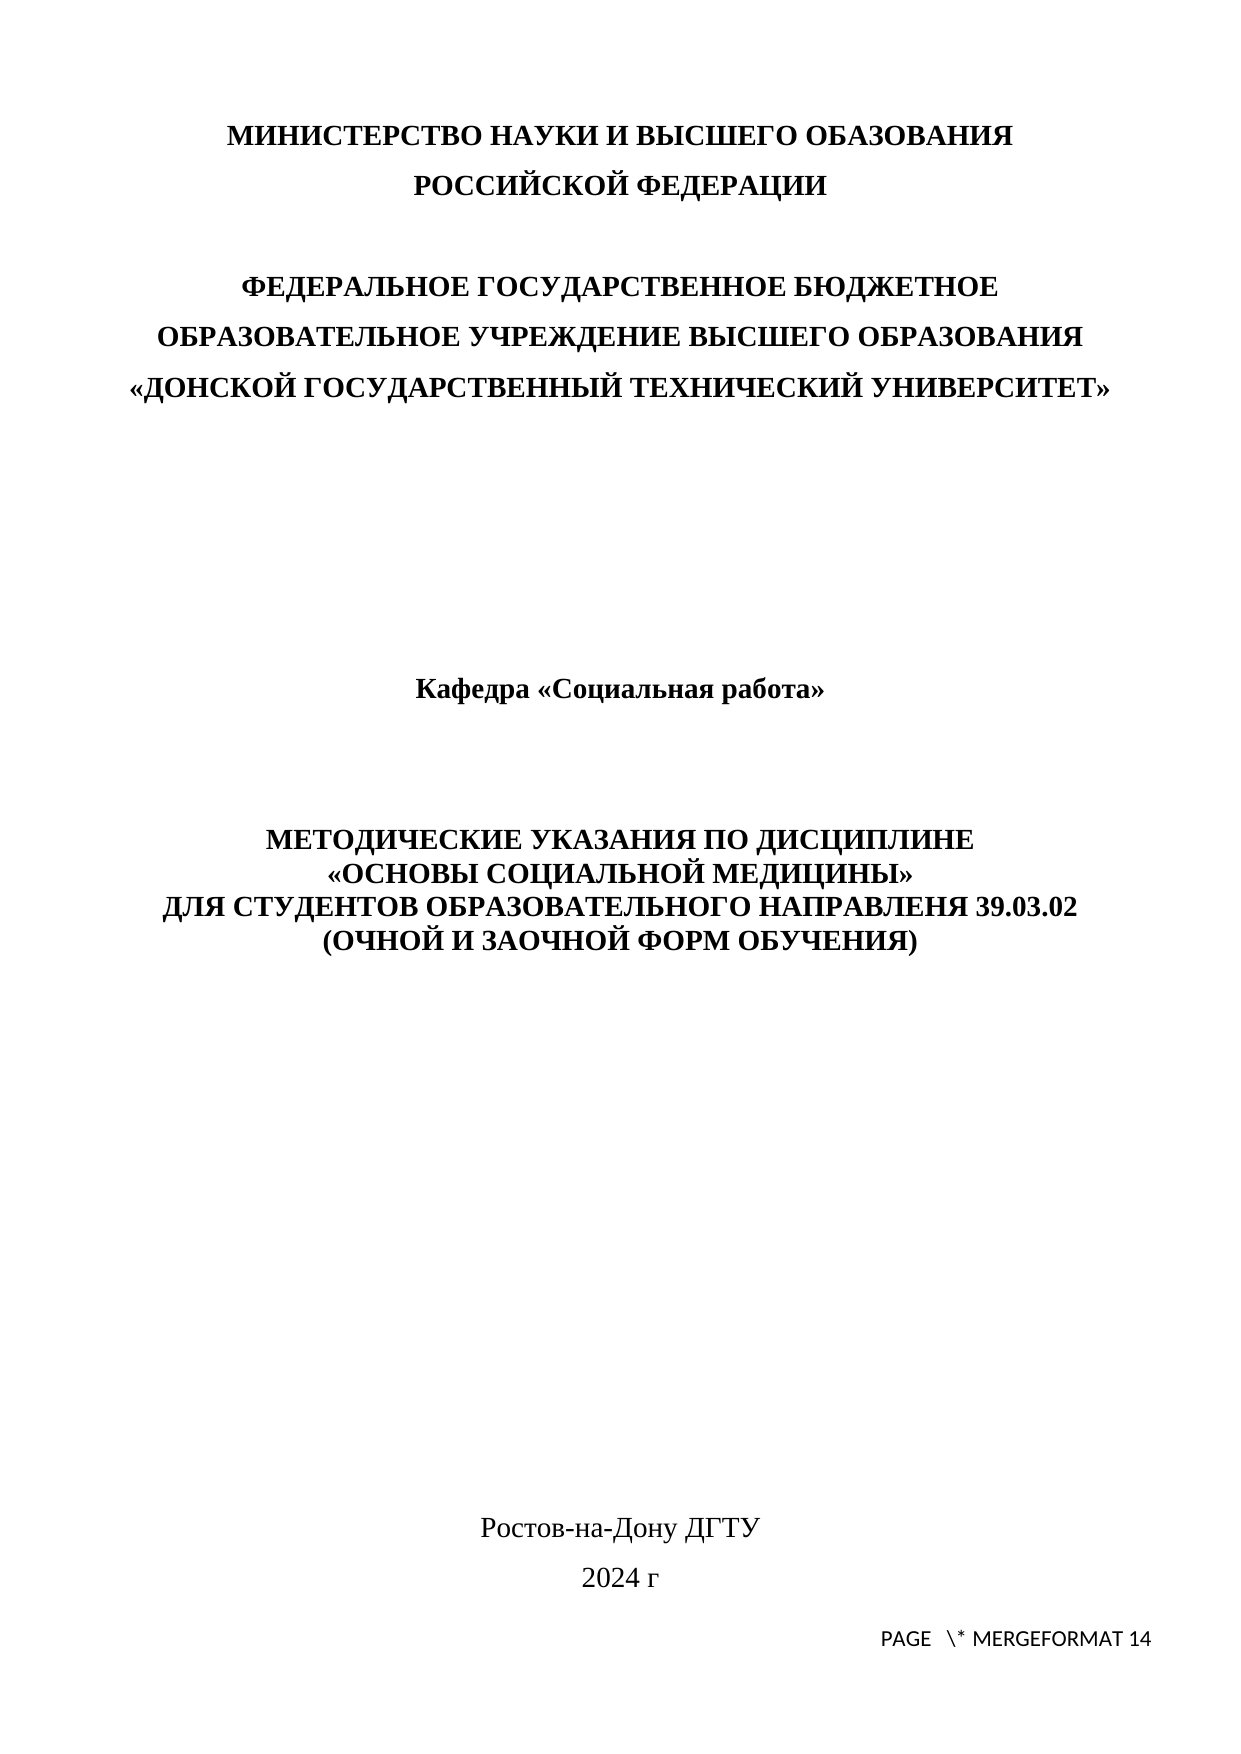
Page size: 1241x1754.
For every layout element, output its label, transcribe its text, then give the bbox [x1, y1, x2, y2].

text ФЕДЕРАЛЬНОЕ ГОСУДАРСТВЕННОЕ БЮДЖЕТНОЕ ОБРАЗОВАТЕЛЬНОЕ УЧРЕЖДЕНИЕ ВЫСШЕГО ОБРАЗОВАНИЯ «ДОНСКОЙ ГОСУДАРСТВЕННЫЙ ТЕХНИЧЕСКИЙ УНИВЕРСИТЕТ» [118, 269, 1122, 403]
text МЕТОДИЧЕСКИЕ УКАЗАНИЯ ПО ДИСЦИПЛИНЕ [118, 822, 1122, 856]
text (ОЧНОЙ И ЗАОЧНОЙ ФОРМ ОБУЧЕНИЯ) [118, 923, 1122, 957]
text Ростов-на-Дону ДГТУ [118, 1510, 1122, 1544]
text ДЛЯ СТУДЕНТОВ ОБРАЗОВАТЕЛЬНОГО НАПРАВЛЕНЯ 39.03.02 [118, 889, 1122, 923]
text 2024 г [118, 1560, 1122, 1594]
text МИНИСТЕРСТВО НАУКИ И ВЫСШЕГО ОБАЗОВАНИЯ РОССИЙСКОЙ ФЕДЕРАЦИИ [118, 118, 1122, 202]
text Кафедра «Социальная работа» [118, 672, 1122, 705]
text «ОСНОВЫ СОЦИАЛЬНОЙ МЕДИЦИНЫ» [118, 856, 1122, 889]
